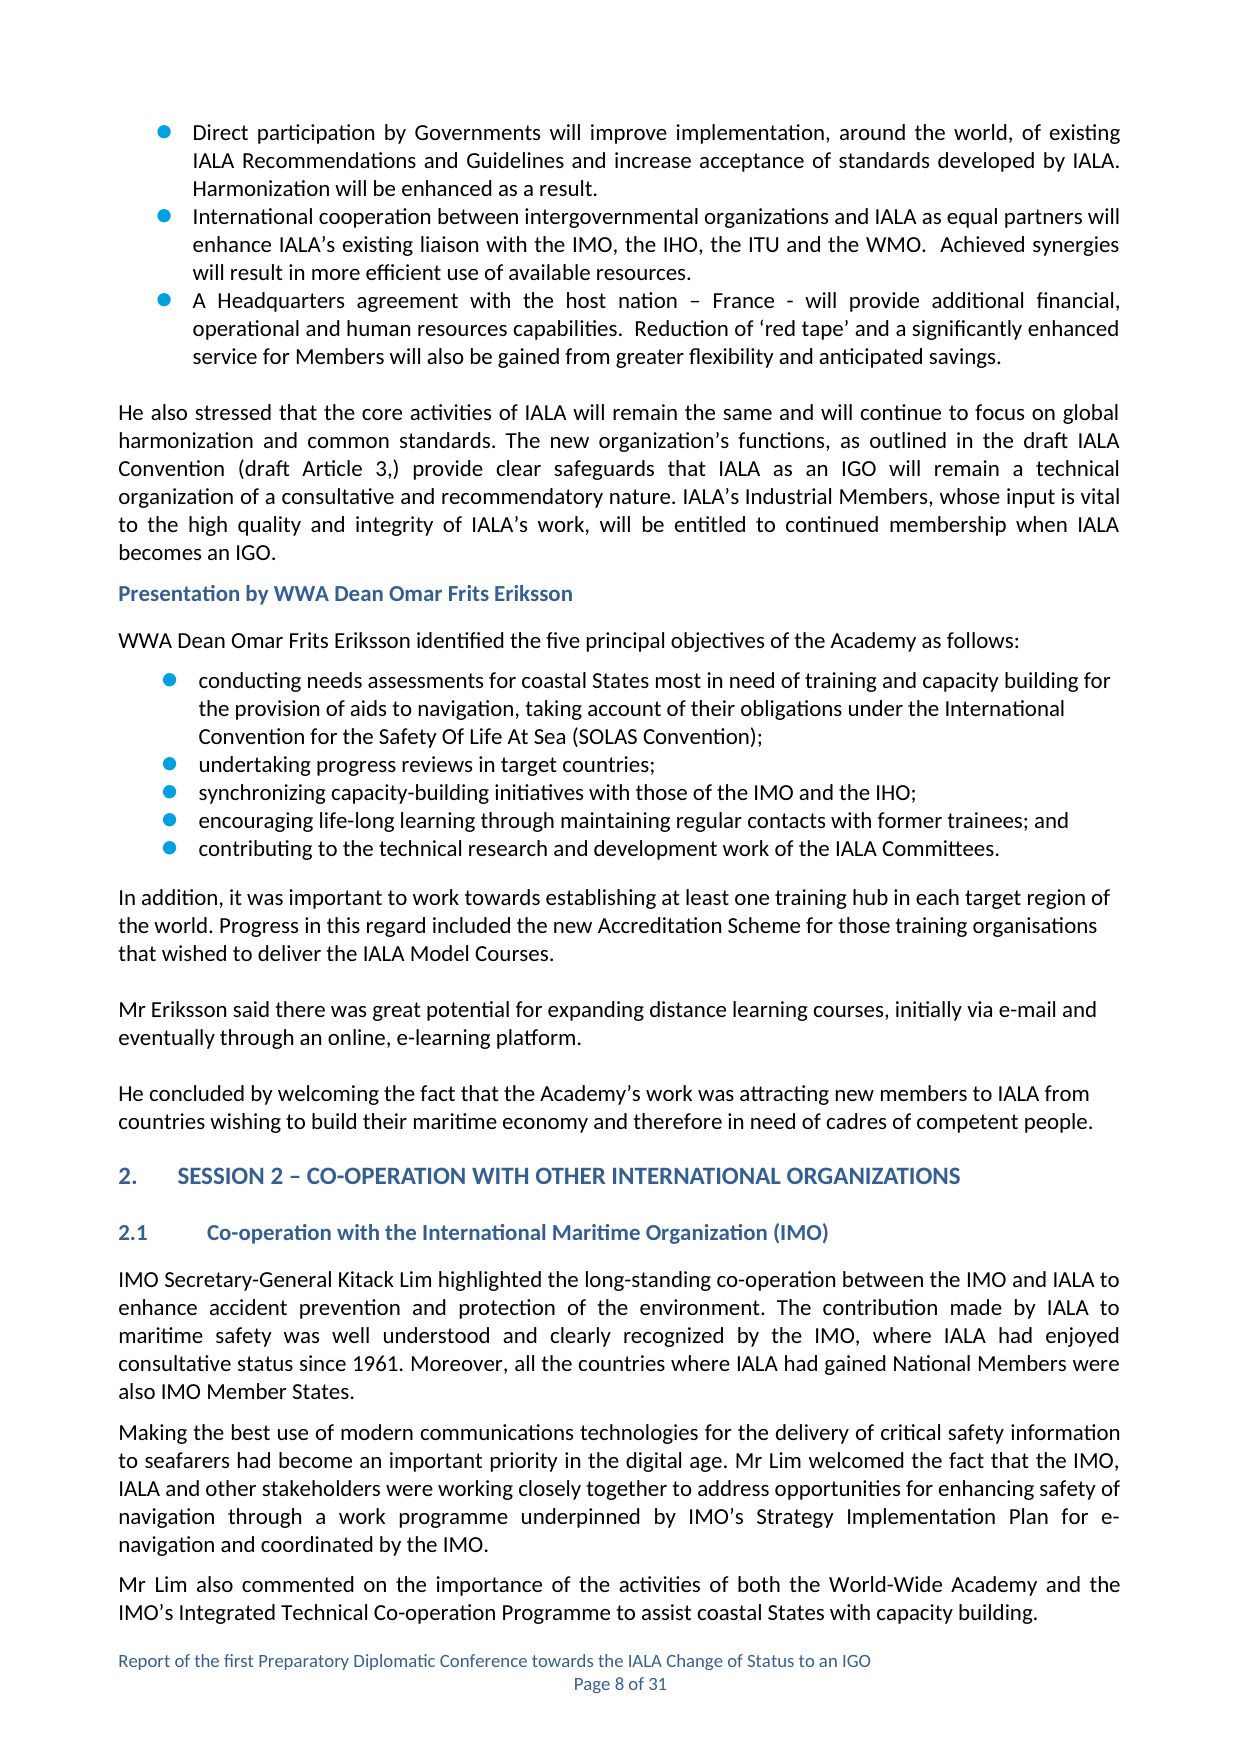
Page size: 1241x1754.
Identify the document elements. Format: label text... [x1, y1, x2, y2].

subtitle Co-operation with the International Maritime Organization (IMO) [118, 1218, 1122, 1246]
list A Headquarters agreement with the host nation – France - will provide additional financial, operational and human resources capabilities. Reduction of ‘red tape’ and a significantly enhanced service for Members will also be gained from greater flexibility and anticipated savings. [155, 286, 1122, 370]
text WWA Dean Omar Frits Eriksson identified the five principal objectives of the Academy as follows: [118, 626, 1122, 654]
list encouraging life-long learning through maintaining regular contacts with former trainees; and [161, 806, 1122, 834]
text IMO Secretary-General Kitack Lim highlighted the long-standing co-operation between the IMO and IALA to enhance accident prevention and protection of the environment. The contribution made by IALA to maritime safety was well understood and clearly recognized by the IMO, where IALA had enjoyed consultative status since 1961. Moreover, all the countries where IALA had gained National Members were also IMO Member States. [118, 1265, 1122, 1405]
list synchronizing capacity-building initiatives with those of the IMO and the IHO; [161, 778, 1122, 806]
list conducting needs assessments for coastal States most in need of training and capacity building for the provision of aids to navigation, taking account of their obligations under the International Convention for the Safety Of Life At Sea (SOLAS Convention); [161, 666, 1122, 750]
text Mr Eriksson said there was great potential for expanding distance learning courses, initially via e-mail and eventually through an online, e-learning platform. [118, 995, 1122, 1051]
list undertaking progress reviews in target countries; [161, 750, 1122, 778]
text Making the best use of modern communications technologies for the delivery of critical safety information to seafarers had become an important priority in the digital age. Mr Lim welcomed the fact that the IMO, IALA and other stakeholders were working closely together to address opportunities for enhancing safety of navigation through a work programme underpinned by IMO’s Strategy Implementation Plan for e-navigation and coordinated by the IMO. [118, 1418, 1122, 1558]
text In addition, it was important to work towards establishing at least one training hub in each target region of the world. Progress in this regard included the new Accreditation Scheme for those training organisations that wished to deliver the IALA Model Courses. [118, 883, 1122, 967]
subtitle Presentation by WWA Dean Omar Frits Eriksson [118, 579, 1122, 607]
list Direct participation by Governments will improve implementation, around the world, of existing IALA Recommendations and Guidelines and increase acceptance of standards developed by IALA. Harmonization will be enhanced as a result. [155, 118, 1122, 202]
text He also stressed that the core activities of IALA will remain the same and will continue to focus on global harmonization and common standards. The new organization’s functions, as outlined in the draft IALA Convention (draft Article 3,) provide clear safeguards that IALA as an IGO will remain a technical organization of a consultative and recommendatory nature. IALA’s Industrial Members, whose input is vital to the high quality and integrity of IALA’s work, will be entitled to continued membership when IALA becomes an IGO. [118, 398, 1122, 566]
subtitle Session 2 – Co-operation with other International Organizations [118, 1161, 1122, 1191]
text He concluded by welcoming the fact that the Academy’s work was attracting new members to IALA from countries wishing to build their maritime economy and therefore in need of cadres of competent people. [118, 1079, 1122, 1136]
text Mr Lim also commented on the importance of the activities of both the World-Wide Academy and the IMO’s Integrated Technical Co-operation Programme to assist coastal States with capacity building. [118, 1571, 1122, 1627]
list contributing to the technical research and development work of the IALA Committees. [161, 834, 1122, 862]
list International cooperation between intergovernmental organizations and IALA as equal partners will enhance IALA’s existing liaison with the IMO, the IHO, the ITU and the WMO. Achieved synergies will result in more efficient use of available resources. [155, 202, 1122, 286]
